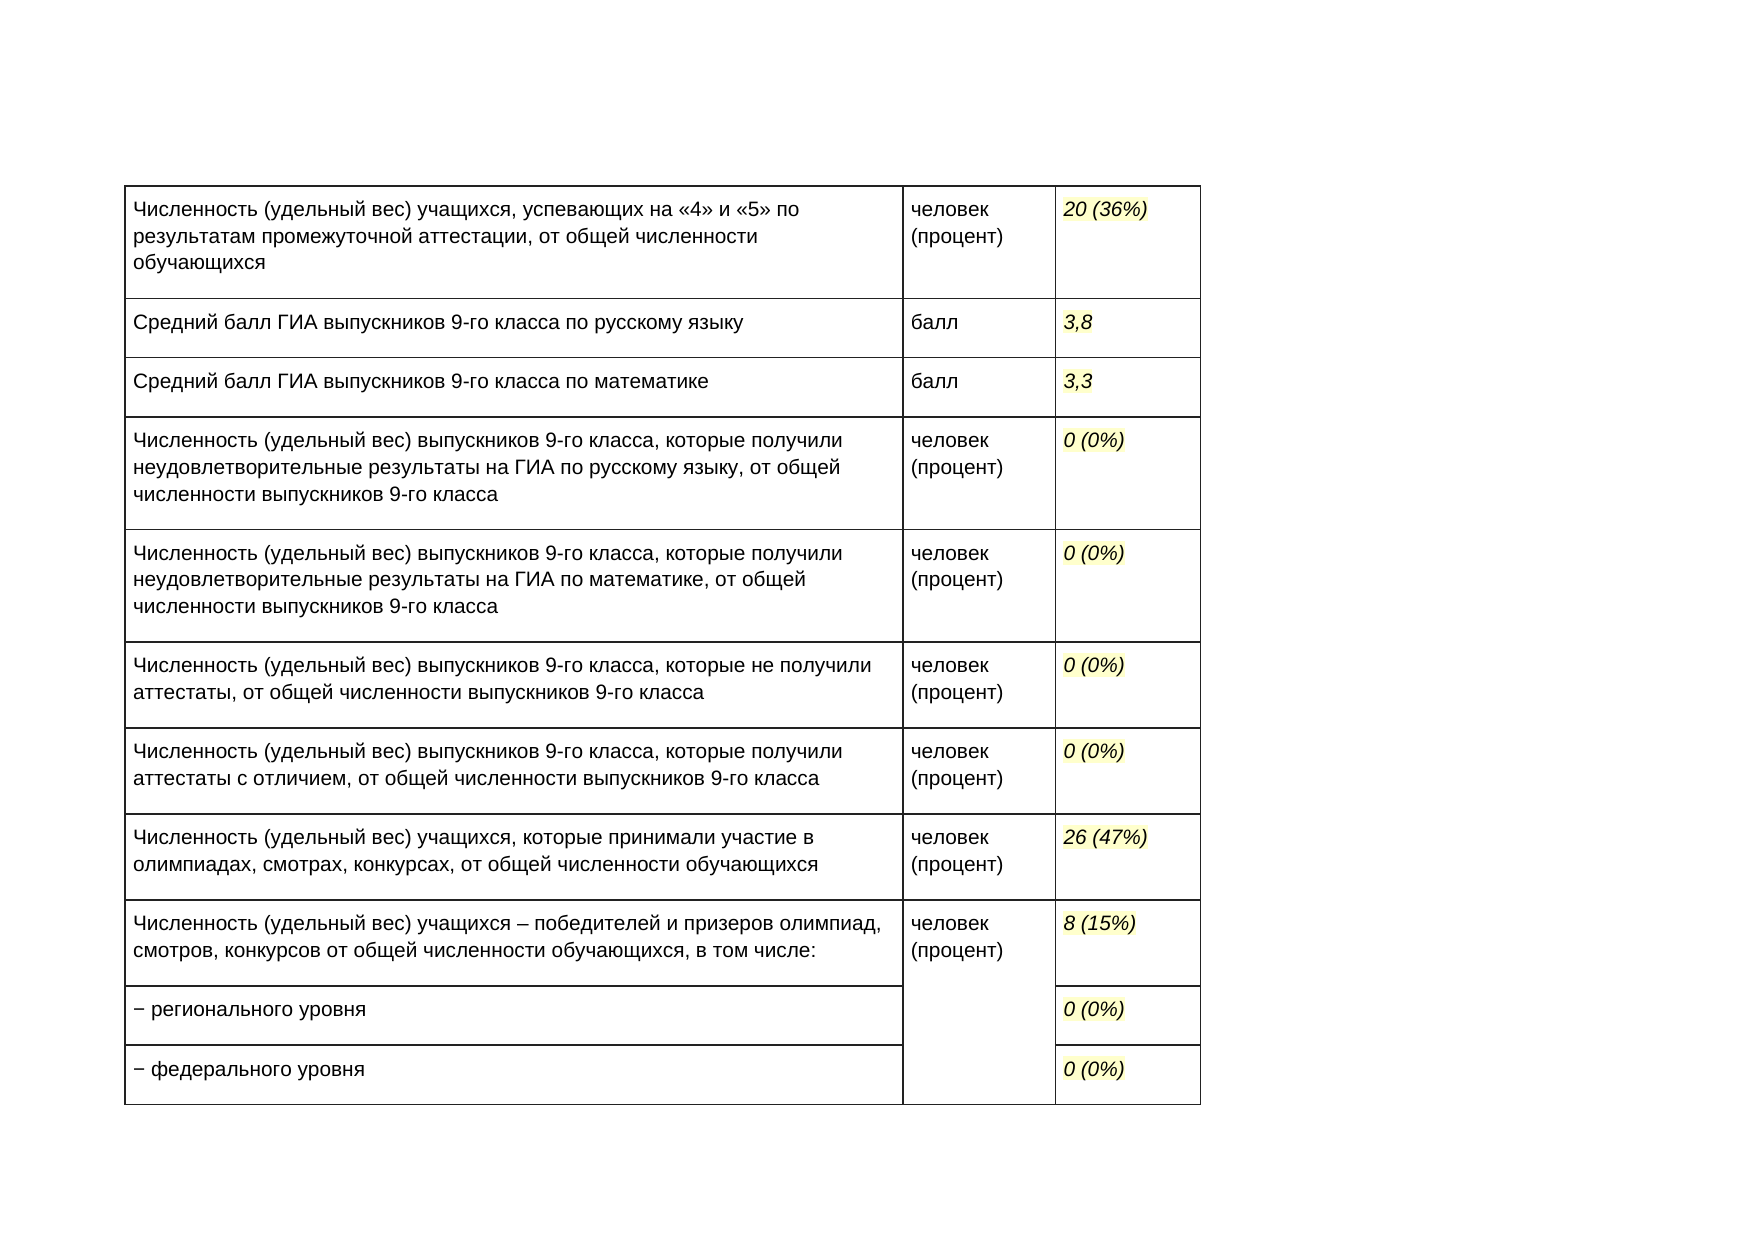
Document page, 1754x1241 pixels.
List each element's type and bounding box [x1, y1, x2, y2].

table_header [117, 177, 1683, 1113]
